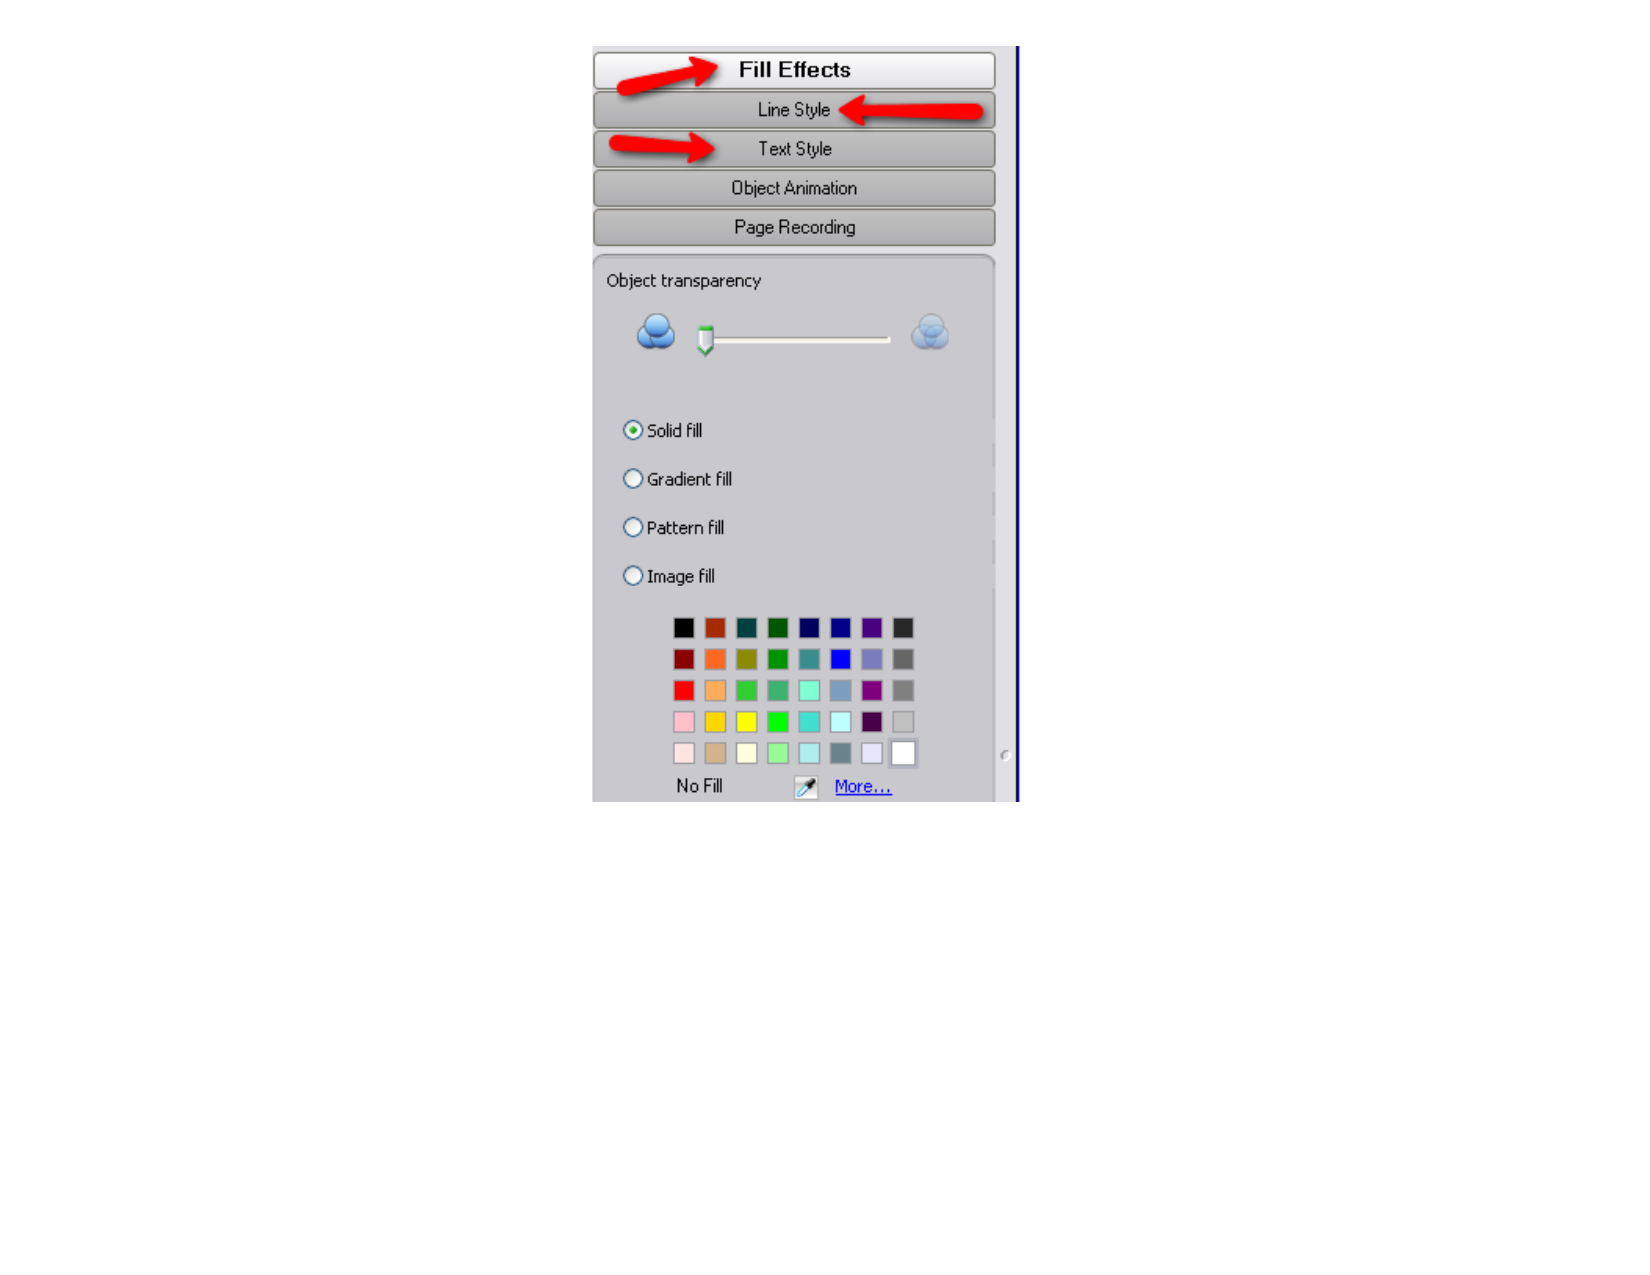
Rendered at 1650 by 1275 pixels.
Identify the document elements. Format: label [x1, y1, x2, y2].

picture [592, 46, 1020, 802]
